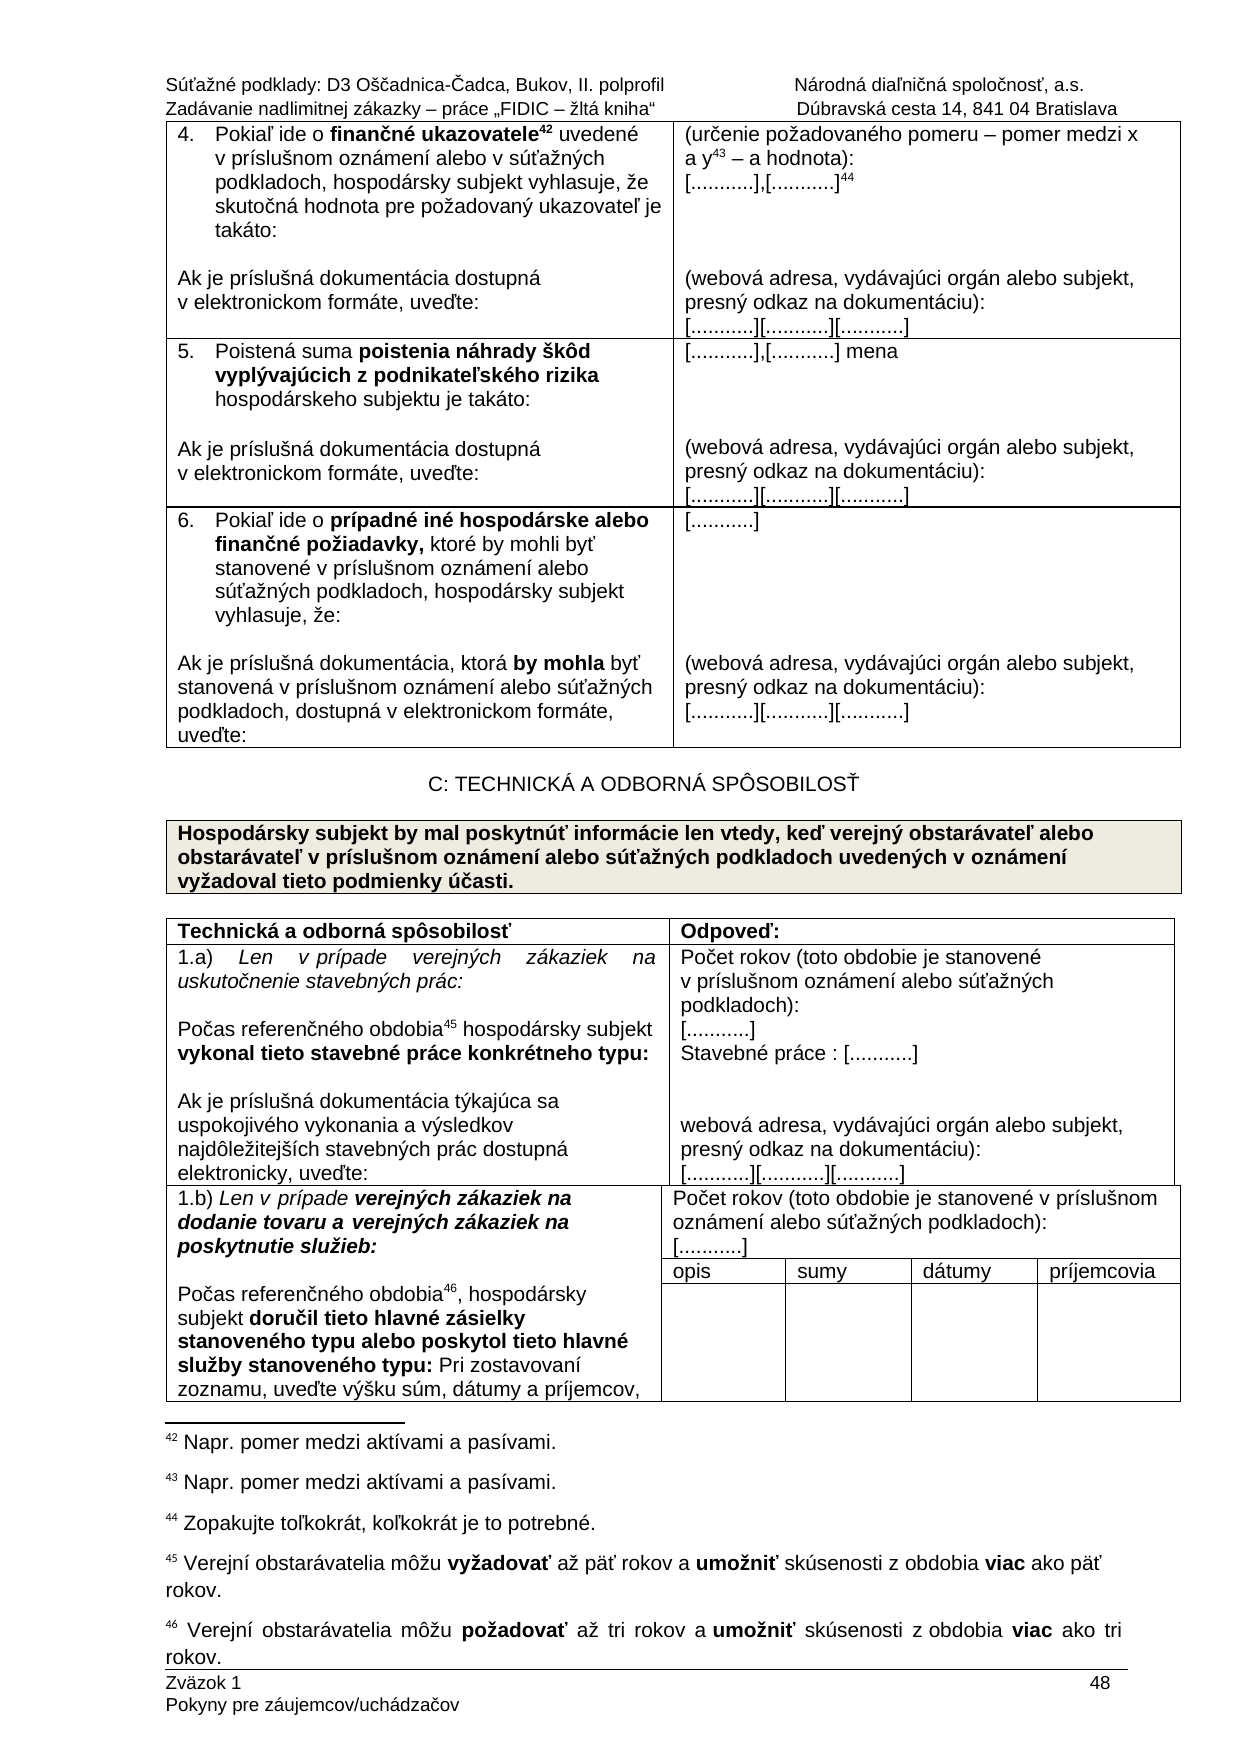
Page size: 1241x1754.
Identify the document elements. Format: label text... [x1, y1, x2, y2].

table_cell [912, 1284, 1037, 1401]
table_cell Poistená suma poistenia náhrady škôd vyplývajúcich z podnikateľského rizika hospodárskeho subjektu je takáto: Ak je príslušná dokumentácia dostupná v elektronickom formáte, uveďte: [167, 339, 673, 506]
table_cell dátumy [912, 1259, 1037, 1282]
table_header Technická a odborná spôsobilosť [167, 919, 669, 944]
table_cell príjemcovia [1038, 1259, 1180, 1282]
table_header Pokiaľ ide o finančné ukazovatele uvedené v príslušnom oznámení alebo v súťažných podkladoch, hospodársky subjekt vyhlasuje, že skutočná hodnota pre požadovaný ukazovateľ je takáto: Ak je príslušná dokumentácia dostupná v elektronickom formáte, uveďte: [167, 122, 673, 338]
table_cell Pokiaľ ide o prípadné iné hospodárske alebo finančné požiadavky, ktoré by mohli byť stanovené v príslušnom oznámení alebo súťažných podkladoch, hospodársky subjekt vyhlasuje, že: Ak je príslušná dokumentácia, ktorá by mohla byť stanovená v príslušnom oznámení alebo súťažných podkladoch, dostupná v elektronickom formáte, uveďte: [167, 508, 673, 747]
table_cell opis [662, 1259, 785, 1282]
table_cell Počet rokov (toto obdobie je stanovené v príslušnom oznámení alebo súťažných podkladoch): [...........] Stavebné práce : [...........] webová adresa, vydávajúci orgán alebo subjekt, presný odkaz na dokumentáciu): [...........][...........][...........] [670, 945, 1174, 1184]
table_header Hospodársky subjekt by mal poskytnúť informácie len vtedy, keď verejný obstarávateľ alebo obstarávateľ v príslušnom oznámení alebo súťažných podkladoch uvedených v oznámení vyžadoval tieto podmienky účasti. [167, 821, 1181, 893]
table_cell [1038, 1284, 1180, 1401]
table_cell 1.a) Len v prípade verejných zákaziek na uskutočnenie stavebných prác: Počas referenčného obdobia hospodársky subjekt vykonal tieto stavebné práce konkrétneho typu: Ak je príslušná dokumentácia týkajúca sa uspokojivého vykonania a výsledkov najdôležitejších stavebných prác dostupná elektronicky, uveďte: [167, 945, 669, 1184]
table_cell [...........],[...........] mena (webová adresa, vydávajúci orgán alebo subjekt, presný odkaz na dokumentáciu): [...........][...........][...........] [674, 339, 1180, 506]
table_cell [...........] (webová adresa, vydávajúci orgán alebo subjekt, presný odkaz na dokumentáciu): [...........][...........][...........] [674, 508, 1180, 747]
text C: TECHNICKÁ A ODBORNÁ SPÔSOBILOSŤ [165, 772, 1122, 796]
table_cell 1.b) Len v prípade verejných zákaziek na dodanie tovaru a verejných zákaziek na poskytnutie služieb: Počas referenčného obdobia, hospodársky subjekt doručil tieto hlavné zásielky stanoveného typu alebo poskytol tieto hlavné služby stanoveného typu: Pri zostavovaní zoznamu, uveďte výšku súm, dátumy a príjemcov, či už verejných alebo súkromných: [167, 1186, 661, 1401]
table_cell [662, 1284, 785, 1401]
table_header Odpoveď: [670, 919, 1174, 944]
table_cell Počet rokov (toto obdobie je stanovené v príslušnom oznámení alebo súťažných podkladoch): [...........] [662, 1186, 1180, 1257]
table_header (určenie požadovaného pomeru – pomer medzi x a y – a hodnota): [...........],[...........] (webová adresa, vydávajúci orgán alebo subjekt, presný odkaz na dokumentáciu): [...........][...........][...........] [674, 122, 1180, 338]
table_cell sumy [786, 1259, 911, 1282]
table_cell [786, 1284, 911, 1401]
